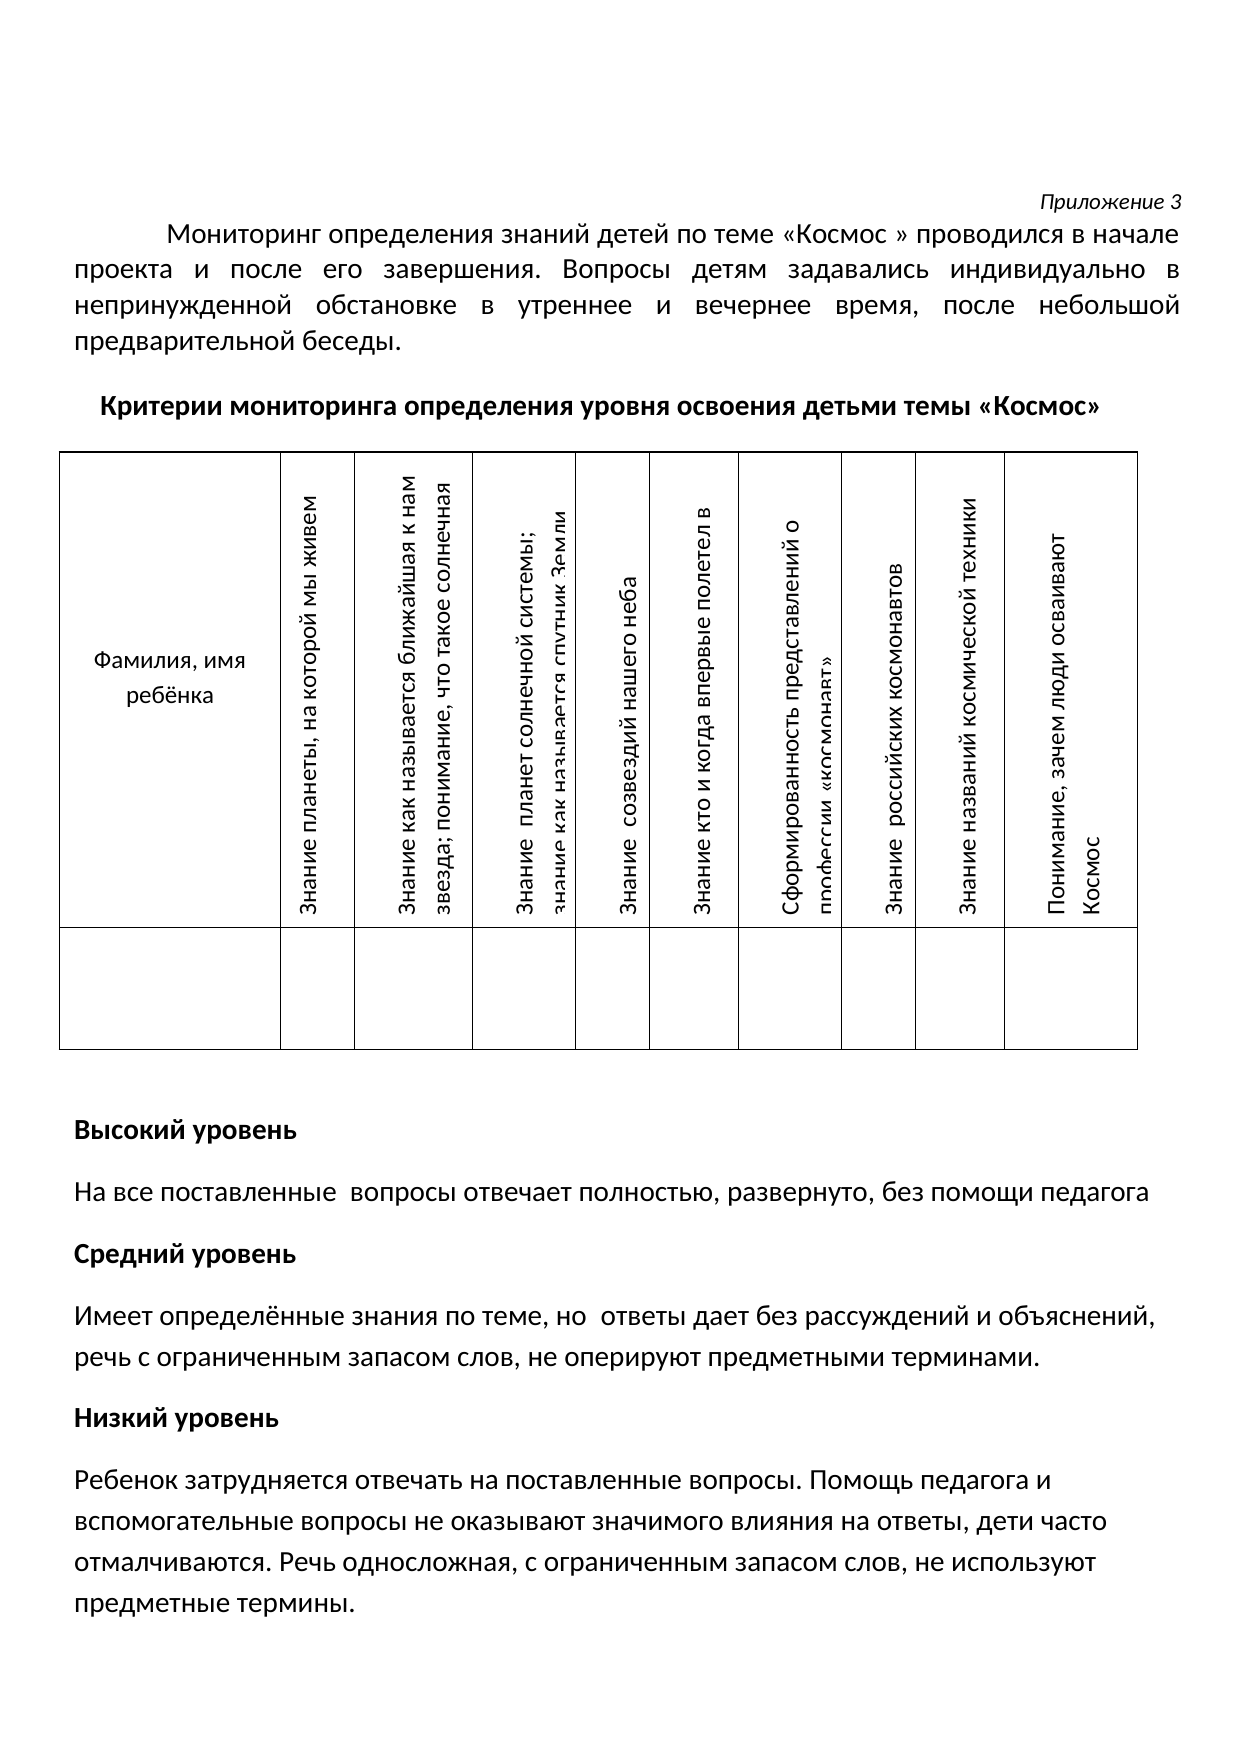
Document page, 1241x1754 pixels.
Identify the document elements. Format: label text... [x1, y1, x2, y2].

text Низкий уровень [74, 1399, 1181, 1435]
table_cell [650, 928, 738, 1049]
text Высокий уровень [74, 1111, 1181, 1147]
text Критерии мониторинга определения уровня освоения детьми темы «Космос» [74, 387, 1181, 422]
table_cell [739, 928, 841, 1049]
table_header Знание планет солнечной системы; знание как называется спутник Земли [473, 453, 575, 927]
table_cell [1005, 928, 1137, 1049]
table_cell [60, 928, 280, 1049]
table_cell [576, 928, 649, 1049]
table_header Знание как называется ближайшая к нам звезда; понимание, что такое солнечная система [355, 453, 472, 927]
table_header Знание планеты, на которой мы живем [281, 453, 354, 927]
text Средний уровень [74, 1235, 1181, 1271]
table_header Фамилия, имя ребёнка [60, 453, 280, 927]
table_header Знание кто и когда впервые полетел в космос [650, 453, 738, 927]
table_cell [916, 928, 1004, 1049]
text Мониторинг определения знаний детей по теме «Космос » проводился в начале проекта и после его завершения. Вопросы детям задавались индивидуально в непринужденной обстановке в утреннее и вечернее время, после небольшой предварительной беседы. [74, 215, 1181, 357]
text Приложение 3 [74, 187, 1181, 215]
table_cell [473, 928, 575, 1049]
table_cell [842, 928, 915, 1049]
text Имеет определённые знания по теме, но ответы дает без рассуждений и объяснений, речь с ограниченным запасом слов, не оперируют предметными терминами. [74, 1297, 1181, 1373]
table_header Понимание, зачем люди осваивают Космос [1005, 453, 1137, 927]
table_cell [281, 928, 354, 1049]
table_cell [355, 928, 472, 1049]
table_header Знание российских космонавтов [842, 453, 915, 927]
text На все поставленные вопросы отвечает полностью, развернуто, без помощи педагога [74, 1173, 1181, 1209]
table_header Знание созвездий нашего неба [576, 453, 649, 927]
table_header Знание названий космической техники [916, 453, 1004, 927]
text Ребенок затрудняется отвечать на поставленные вопросы. Помощь педагога и вспомогательные вопросы не оказывают значимого влияния на ответы, дети часто отмалчиваются. Речь односложная, с ограниченным запасом слов, не используют предметные термины. [74, 1461, 1181, 1620]
table_header Сформированность представлений о профессии «космонавт» [739, 453, 841, 927]
